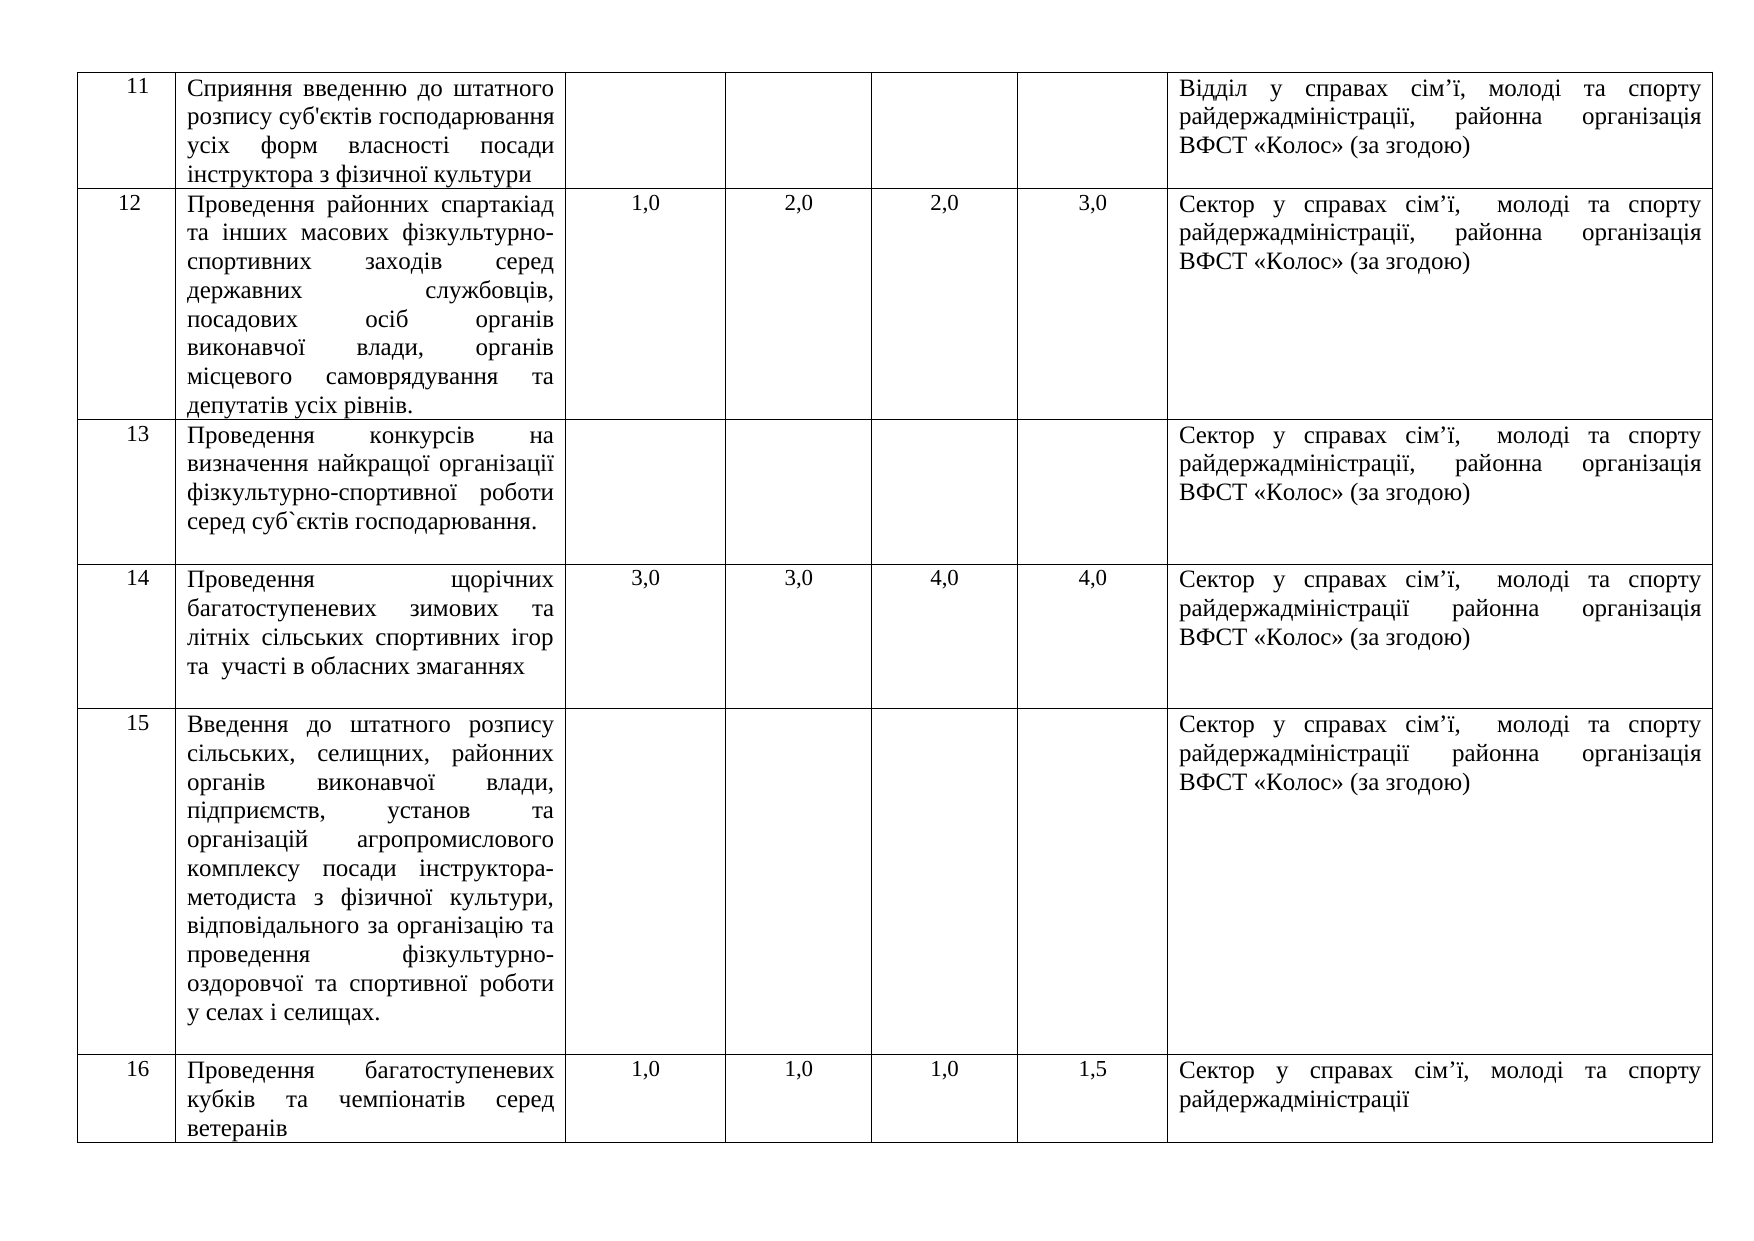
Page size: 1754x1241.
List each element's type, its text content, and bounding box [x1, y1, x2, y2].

table_cell 3,0 [1018, 189, 1167, 419]
table_cell Відділ у справах сім’ї, молоді та спорту райдержадміністрації, районна організація ВФСТ «Колос» (за згодою) [1168, 73, 1712, 188]
table_cell 3,0 [726, 565, 871, 708]
table_cell [726, 709, 871, 1054]
table_cell 16 [78, 1055, 175, 1142]
table_cell 15 [78, 709, 175, 1054]
table_cell Проведення районних спартакіад та інших масових фізкультурно-спортивних заходів серед державних службовців, посадових осіб органів виконавчої влади, органів місцевого самоврядування та депутатів усіх рівнів. [176, 189, 565, 419]
table_cell [726, 420, 871, 563]
table_cell 1,0 [726, 1055, 871, 1142]
table_cell Сектор у справах сім’ї, молоді та спорту райдержадміністрації районна організація ВФСТ «Колос» (за згодою) [1168, 565, 1712, 708]
table_cell [726, 73, 871, 188]
table_cell [1018, 420, 1167, 563]
table_cell Сектор у справах сім’ї, молоді та спорту райдержадміністрації районна організація ВФСТ «Колос» (за згодою) [1168, 709, 1712, 1054]
table_cell 12 [78, 189, 175, 419]
table_cell [872, 73, 1017, 188]
table_cell 1,0 [872, 1055, 1017, 1142]
table_cell [872, 420, 1017, 563]
table_cell Проведення багатоступеневих кубків та чемпіонатів серед ветеранів [176, 1055, 565, 1142]
table_cell [872, 709, 1017, 1054]
table_cell 1,5 [1018, 1055, 1167, 1142]
table_cell 4,0 [872, 565, 1017, 708]
table_cell [566, 709, 725, 1054]
table_cell Проведення конкурсів на визначення найкращої організації фізкультурно-спортивної роботи серед суб`єктів господарювання. [176, 420, 565, 563]
table_cell 2,0 [872, 189, 1017, 419]
table_cell Сектор у справах сім’ї, молоді та спорту райдержадміністрації, районна організація ВФСТ «Колос» (за згодою) [1168, 420, 1712, 563]
table_cell [566, 420, 725, 563]
table_cell Сприяння введенню до штатного розпису суб'єктів господарювання усіх форм власності посади інструктора з фізичної культури [176, 73, 565, 188]
table_cell 11 [78, 73, 175, 188]
table_cell Введення до штатного розпису сільських, селищних, районних органів виконавчої влади, підприємств, установ та організацій агропромислового комплексу посади інструктора-методиста з фізичної культури, відповідального за організацію та проведення фізкультурно-оздоровчої та спортивної роботи у селах і селищах. [176, 709, 565, 1054]
table_cell 2,0 [726, 189, 871, 419]
table_cell Сектор у справах сім’ї, молоді та спорту райдержадміністрації, районна організація ВФСТ «Колос» (за згодою) [1168, 189, 1712, 419]
table_cell 1,0 [566, 189, 725, 419]
table_cell 4,0 [1018, 565, 1167, 708]
table_cell [1018, 709, 1167, 1054]
table_cell Проведення щорічних багатоступеневих зимових та літніх сільських спортивних ігор та участі в обласних змаганнях [176, 565, 565, 708]
table_cell [566, 73, 725, 188]
table_cell 14 [78, 565, 175, 708]
table_cell 13 [78, 420, 175, 563]
table_cell Сектор у справах сім’ї, молоді та спорту райдержадміністрації [1168, 1055, 1712, 1142]
table_cell 3,0 [566, 565, 725, 708]
table_cell [1018, 73, 1167, 188]
table_cell 1,0 [566, 1055, 725, 1142]
